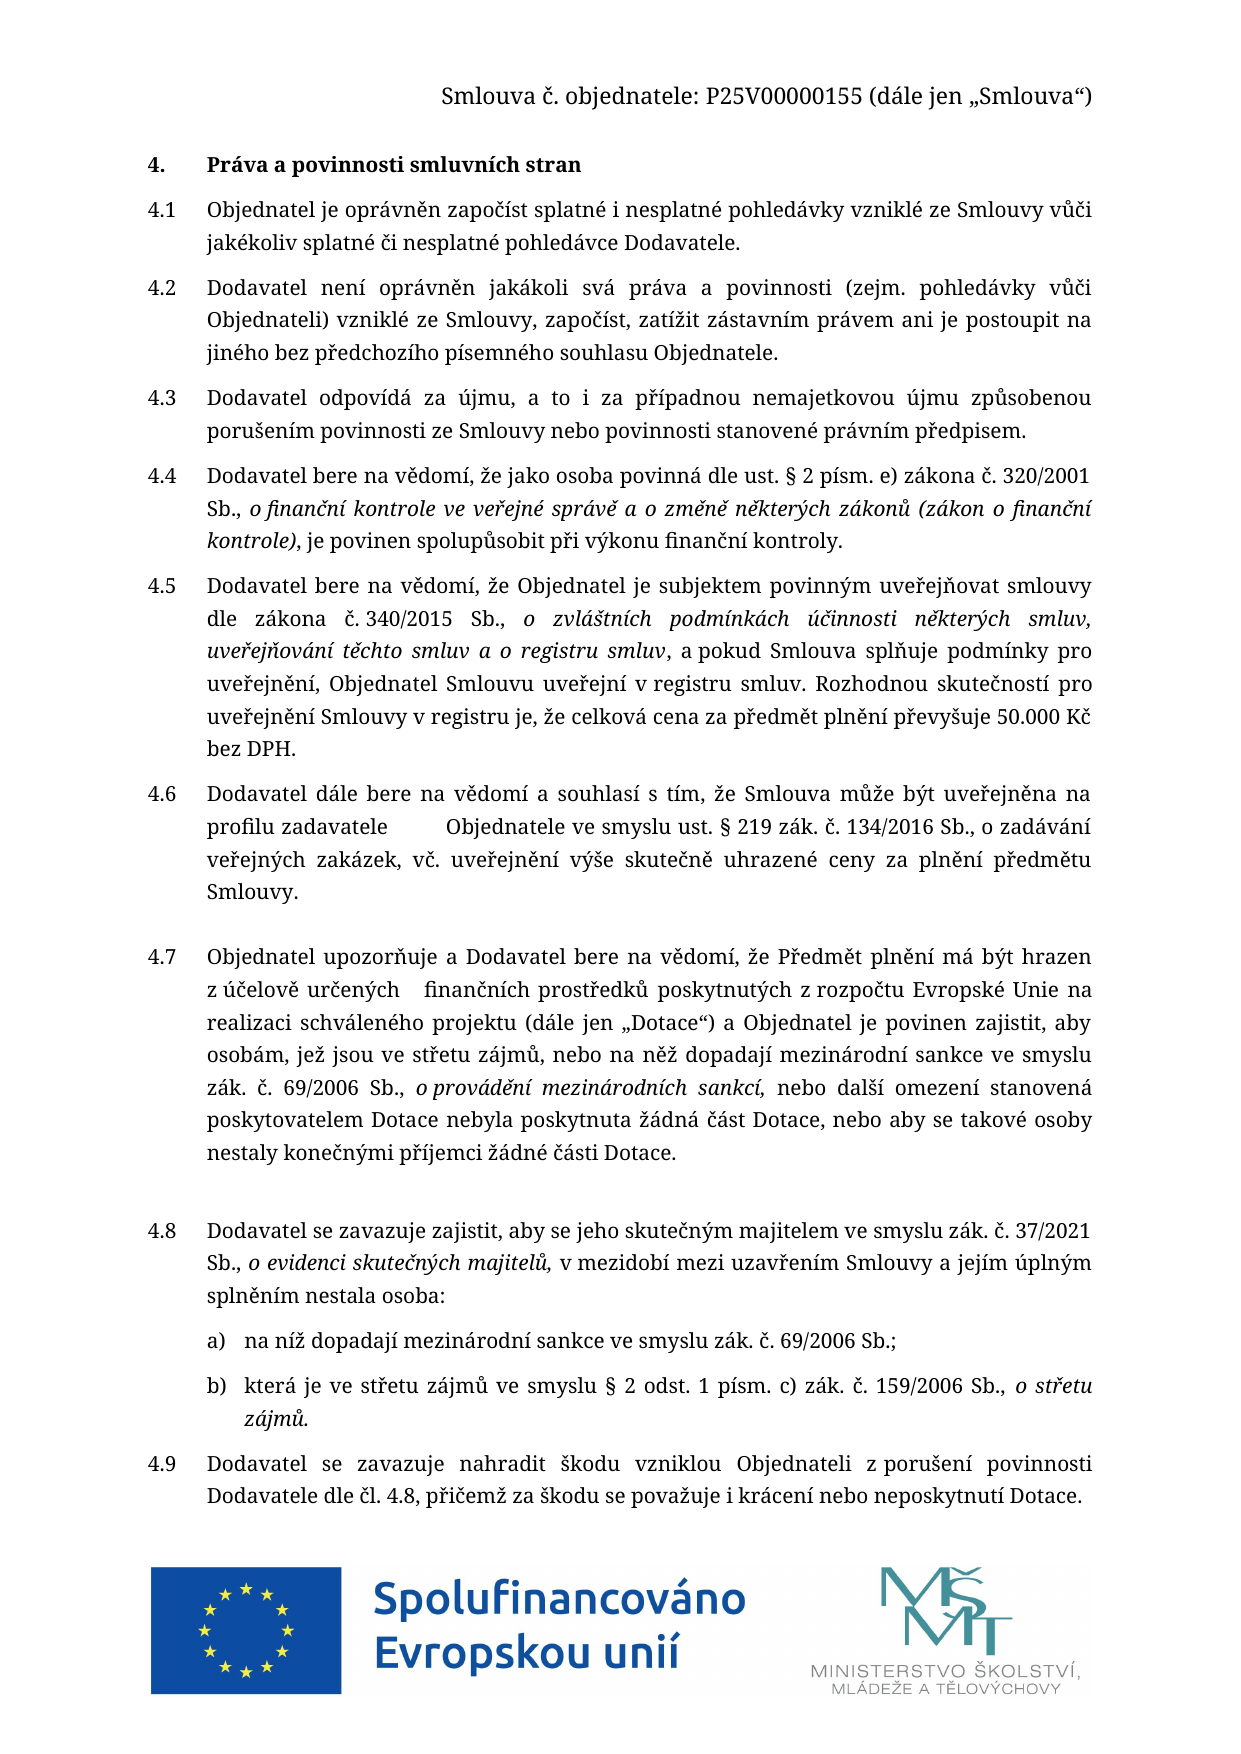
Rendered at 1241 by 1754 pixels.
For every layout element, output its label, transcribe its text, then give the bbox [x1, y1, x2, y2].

list Objednatel upozorňuje a Dodavatel bere na vědomí, že Předmět plnění má být hrazen z účelově určených finančních prostředků poskytnutých z rozpočtu Evropské Unie na realizaci schváleného projektu (dále jen „Dotace“) a Objednatel je povinen zajistit, aby osobám, jež jsou ve střetu zájmů, nebo na něž dopadají mezinárodní sankce ve smyslu zák. č. 69/2006 Sb., o provádění mezinárodních sankcí, nebo další omezení stanovená poskytovatelem Dotace nebyla poskytnuta žádná část Dotace, nebo aby se takové osoby nestaly konečnými příjemci žádné části Dotace. [148, 942, 1093, 1167]
list Objednatel je oprávněn započíst splatné i nesplatné pohledávky vzniklé ze Smlouvy vůči jakékoliv splatné či nesplatné pohledávce Dodavatele. [148, 195, 1093, 256]
list která je ve střetu zájmů ve smyslu § 2 odst. 1 písm. c) zák. č. 159/2006 Sb., o střetu zájmů. [207, 1371, 1093, 1432]
list Práva a povinnosti smluvních stran [148, 150, 1093, 179]
list na níž dopadají mezinárodní sankce ve smyslu zák. č. 69/2006 Sb.; [207, 1326, 1093, 1354]
picture [147, 1563, 1093, 1698]
list Dodavatel odpovídá za újmu, a to i za případnou nemajetkovou újmu způsobenou porušením povinnosti ze Smlouvy nebo povinnosti stanovené právním předpisem. [148, 383, 1093, 444]
list Dodavatel bere na vědomí, že Objednatel je subjektem povinným uveřejňovat smlouvy dle zákona č. 340/2015 Sb., o zvláštních podmínkách účinnosti některých smluv, uveřejňování těchto smluv a o registru smluv, a pokud Smlouva splňuje podmínky pro uveřejnění, Objednatel Smlouvu uveřejní v registru smluv. Rozhodnou skutečností pro uveřejnění Smlouvy v registru je, že celková cena za předmět plnění převyšuje 50.000 Kč bez DPH. [148, 571, 1093, 763]
list Dodavatel bere na vědomí, že jako osoba povinná dle ust. § 2 písm. e) zákona č. 320/2001 Sb., o finanční kontrole ve veřejné správě a o změně některých zákonů (zákon o finanční kontrole), je povinen spolupůsobit při výkonu finanční kontroly. [148, 461, 1093, 555]
list Dodavatel dále bere na vědomí a souhlasí s tím, že Smlouva může být uveřejněna na profilu zadavatele Objednatele ve smyslu ust. § 219 zák. č. 134/2016 Sb., o zadávání veřejných zakázek, vč. uveřejnění výše skutečně uhrazené ceny za plnění předmětu Smlouvy. [148, 779, 1093, 906]
list Dodavatel není oprávněn jakákoli svá práva a povinnosti (zejm. pohledávky vůči Objednateli) vzniklé ze Smlouvy, započíst, zatížit zástavním právem ani je postoupit na jiného bez předchozího písemného souhlasu Objednatele. [148, 273, 1093, 367]
list Dodavatel se zavazuje nahradit škodu vzniklou Objednateli z porušení povinnosti Dodavatele dle čl. 4.8, přičemž za škodu se považuje i krácení nebo neposkytnutí Dotace. [148, 1449, 1093, 1510]
list Dodavatel se zavazuje zajistit, aby se jeho skutečným majitelem ve smyslu zák. č. 37/2021 Sb., o evidenci skutečných majitelů, v mezidobí mezi uzavřením Smlouvy a jejím úplným splněním nestala osoba: [148, 1216, 1093, 1309]
